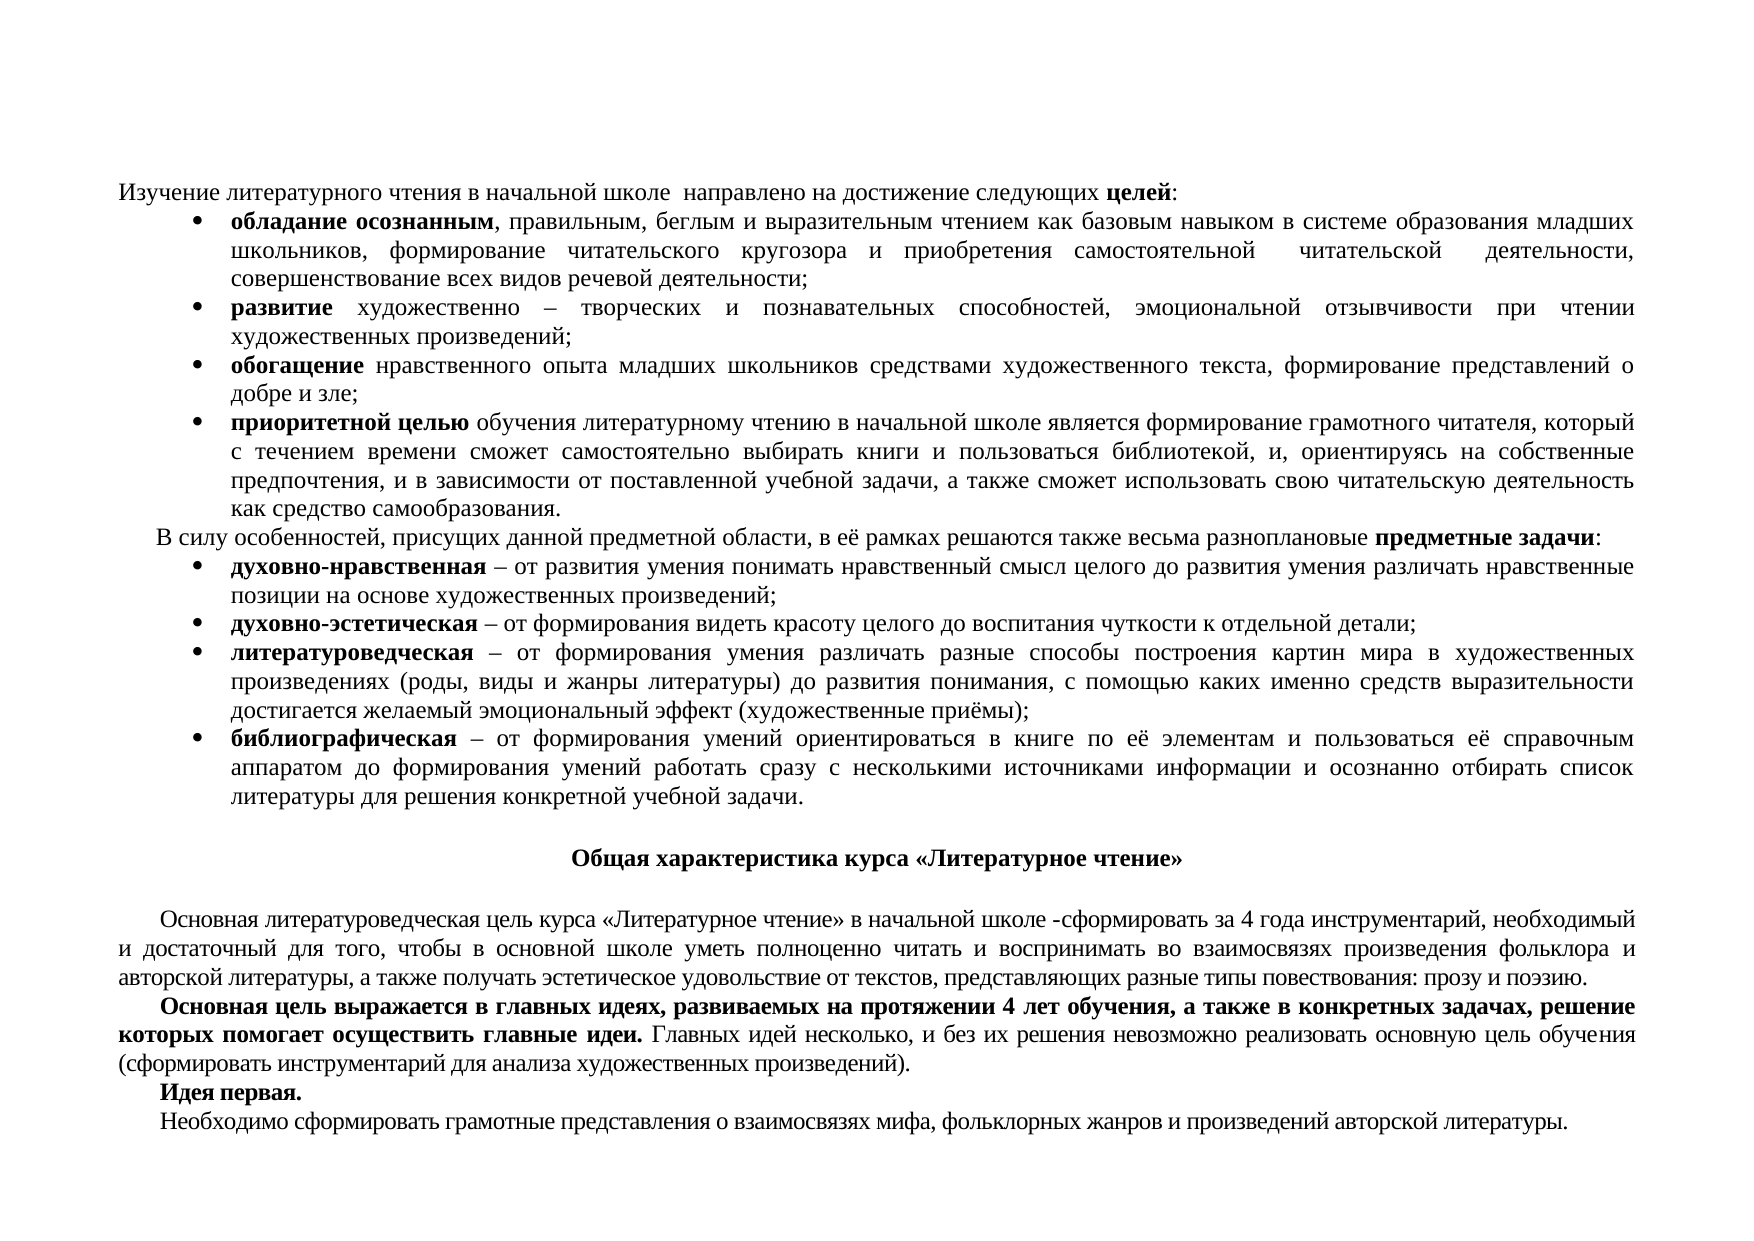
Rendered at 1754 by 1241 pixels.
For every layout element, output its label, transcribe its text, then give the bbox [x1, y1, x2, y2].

text Основная цель выражается в главных идеях, развиваемых на протяжении 4 лет обучения, а также в конкретных задачах, решение которых помогает осуществить главные идеи. Главных идей несколько, и без их решения невозможно реализовать основную цель обучения (сформировать инструментарий для анализа художественных произведений). [118, 991, 1636, 1077]
text Идея первая. [118, 1077, 1636, 1106]
list литературоведческая – от формирования умения различать разные способы построения картин мира в художественных произведениях (роды, виды и жанры литературы) до развития понимания, с помощью каких именно средств выразительности достигается желаемый эмоциональный эффект (художественные приёмы); [193, 637, 1636, 723]
list библиографическая – от формирования умений ориентироваться в книге по её элементам и пользоваться её справочным аппаратом до формирования умений работать сразу с несколькими источниками информации и осознанно отбирать список литературы для решения конкретной учебной задачи. [193, 723, 1636, 810]
list духовно-эстетическая – от формирования видеть красоту целого до воспитания чуткости к отдельной детали; [193, 608, 1636, 637]
list духовно-нравственная – от развития умения понимать нравственный смысл целого до развития умения различать нравственные позиции на основе художественных произведений; [193, 551, 1636, 608]
list развитие художественно – творческих и познавательных способностей, эмоциональной отзывчивости при чтении художественных произведений; [193, 292, 1636, 350]
text Общая характеристика курса «Литературное чтение» [118, 843, 1636, 871]
list обогащение нравственного опыта младших школьников средствами художественного текста, формирование представлений о добре и зле; [193, 350, 1636, 407]
text Необходимо сформировать грамотные представления о взаимосвязях мифа, фольклорных жанров и произведений авторской литературы. [118, 1106, 1636, 1134]
text В силу особенностей, присущих данной предметной области, в её рамках решаются также весьма разноплановые предметные задачи: [118, 522, 1636, 551]
text Изучение литературного чтения в начальной школе направлено на достижение следующих целей: [118, 177, 1636, 206]
text Основная литературоведческая цель курса «Литературное чтение» в начальной школе -сформировать за 4 года инструментарий, необходимый и достаточный для того, чтобы в основной школе уметь полноценно читать и воспринимать во взаимосвязях произведения фольклора и авторской литературы, а также получать эстетическое удовольствие от текстов, представляющих разные типы повествования: прозу и поэзию. [118, 904, 1636, 991]
list приоритетной целью обучения литературному чтению в начальной школе является формирование грамотного читателя, который с течением времени сможет самостоятельно выбирать книги и пользоваться библиотекой, и, ориентируясь на собственные предпочтения, и в зависимости от поставленной учебной задачи, а также сможет использовать свою читательскую деятельность как средство самообразования. [193, 407, 1636, 522]
list обладание осознанным, правильным, беглым и выразительным чтением как базовым навыком в системе образования младших школьников, формирование читательского кругозора и приобретения самостоятельной читательской деятельности, совершенствование всех видов речевой деятельности; [193, 206, 1636, 292]
